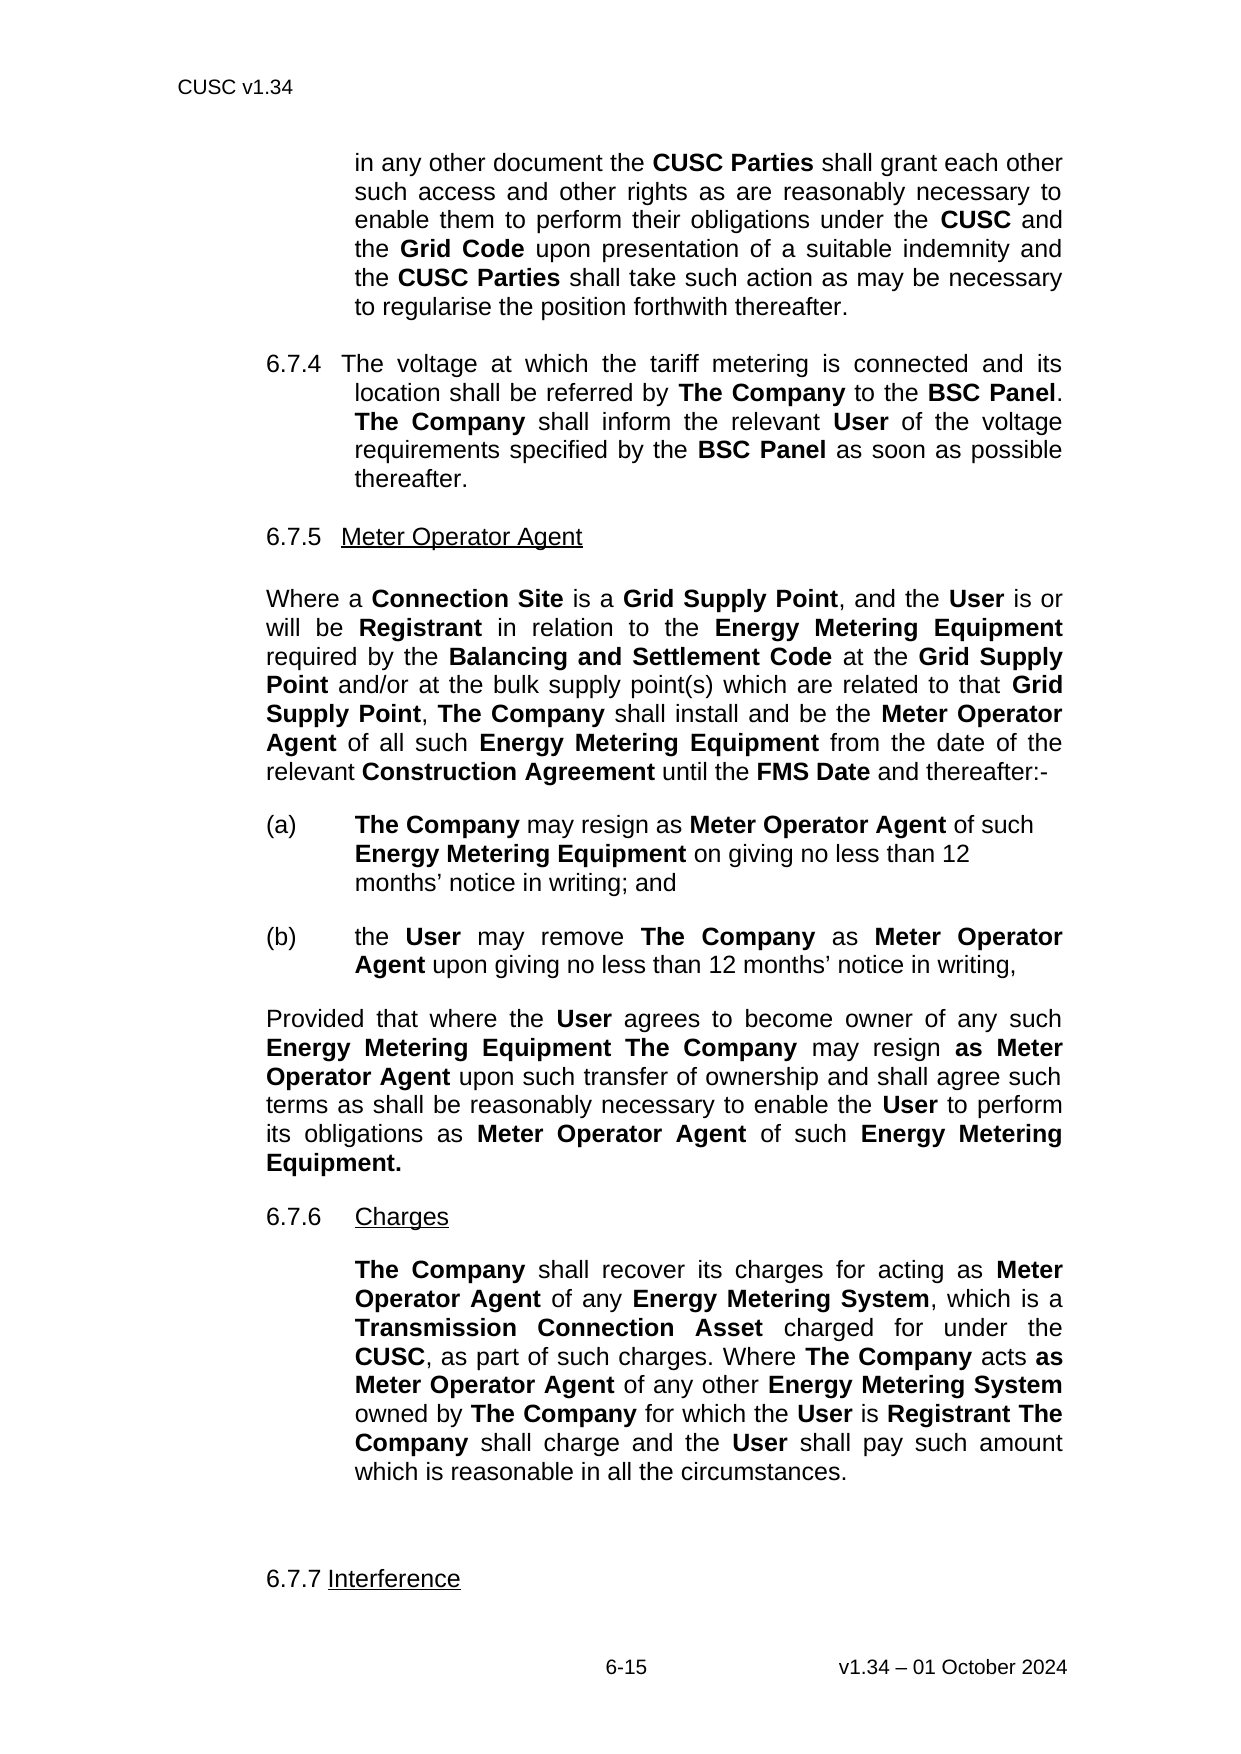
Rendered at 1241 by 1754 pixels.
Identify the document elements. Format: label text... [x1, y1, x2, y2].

subtitle (a) The Company may resign as Meter Operator Agent of such Energy Metering Equipment on giving no less than 12 months’ notice in writing; and [266, 811, 1063, 897]
subtitle The voltage at which the tariff metering is connected and its location shall be referred by The Company to the BSC Panel. The Company shall inform the relevant User of the voltage requirements specified by the BSC Panel as soon as possible thereafter. [266, 349, 1063, 493]
text 6.7.6 Charges [266, 1202, 1063, 1231]
subtitle (b) the User may remove The Company as Meter Operator Agent upon giving no less than 12 months’ notice in writing, [266, 922, 1063, 979]
text 6.7.7 Interference [177, 1564, 1063, 1593]
subtitle Meter Operator Agent [266, 521, 1063, 550]
text Where a Connection Site is a Grid Supply Point, and the User is or will be Registrant in relation to the Energy Metering Equipment required by the Balancing and Settlement Code at the Grid Supply Point and/or at the bulk supply point(s) which are related to that Grid Supply Point, The Company shall install and be the Meter Operator Agent of all such Energy Metering Equipment from the date of the relevant Construction Agreement until the FMS Date and thereafter:- [266, 584, 1063, 786]
text Provided that where the User agrees to become owner of any such Energy Metering Equipment The Company may resign as Meter Operator Agent upon such transfer of ownership and shall agree such terms as shall be reasonably necessary to enable the User to perform its obligations as Meter Operator Agent of such Energy Metering Equipment. [266, 1004, 1063, 1177]
text The Company shall recover its charges for acting as Meter Operator Agent of any Energy Metering System, which is a Transmission Connection Asset charged for under the CUSC, as part of such charges. Where The Company acts as Meter Operator Agent of any other Energy Metering System owned by The Company for which the User is Registrant The Company shall charge and the User shall pay such amount which is reasonable in all the circumstances. [354, 1256, 1063, 1486]
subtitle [266, 148, 1063, 320]
